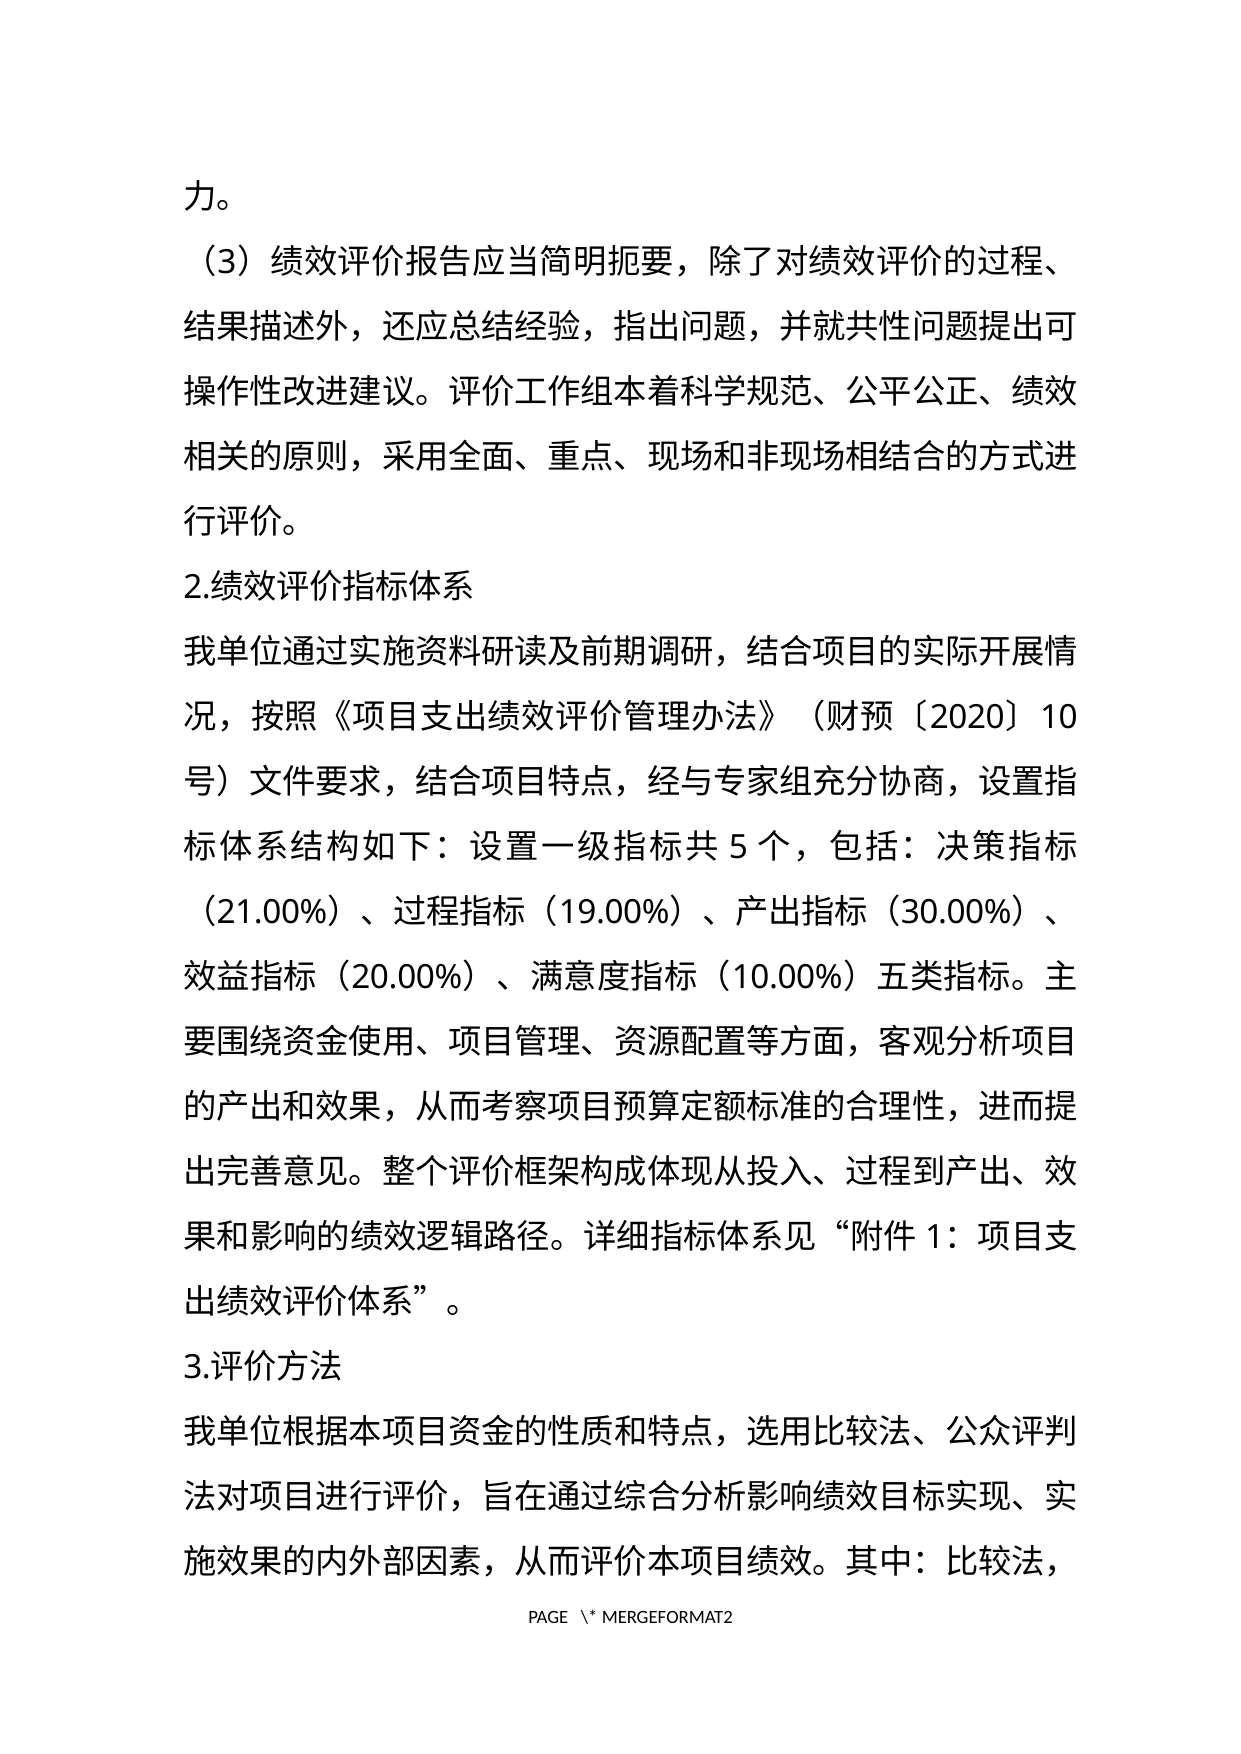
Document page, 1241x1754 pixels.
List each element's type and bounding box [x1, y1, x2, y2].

text [183, 162, 1078, 1592]
